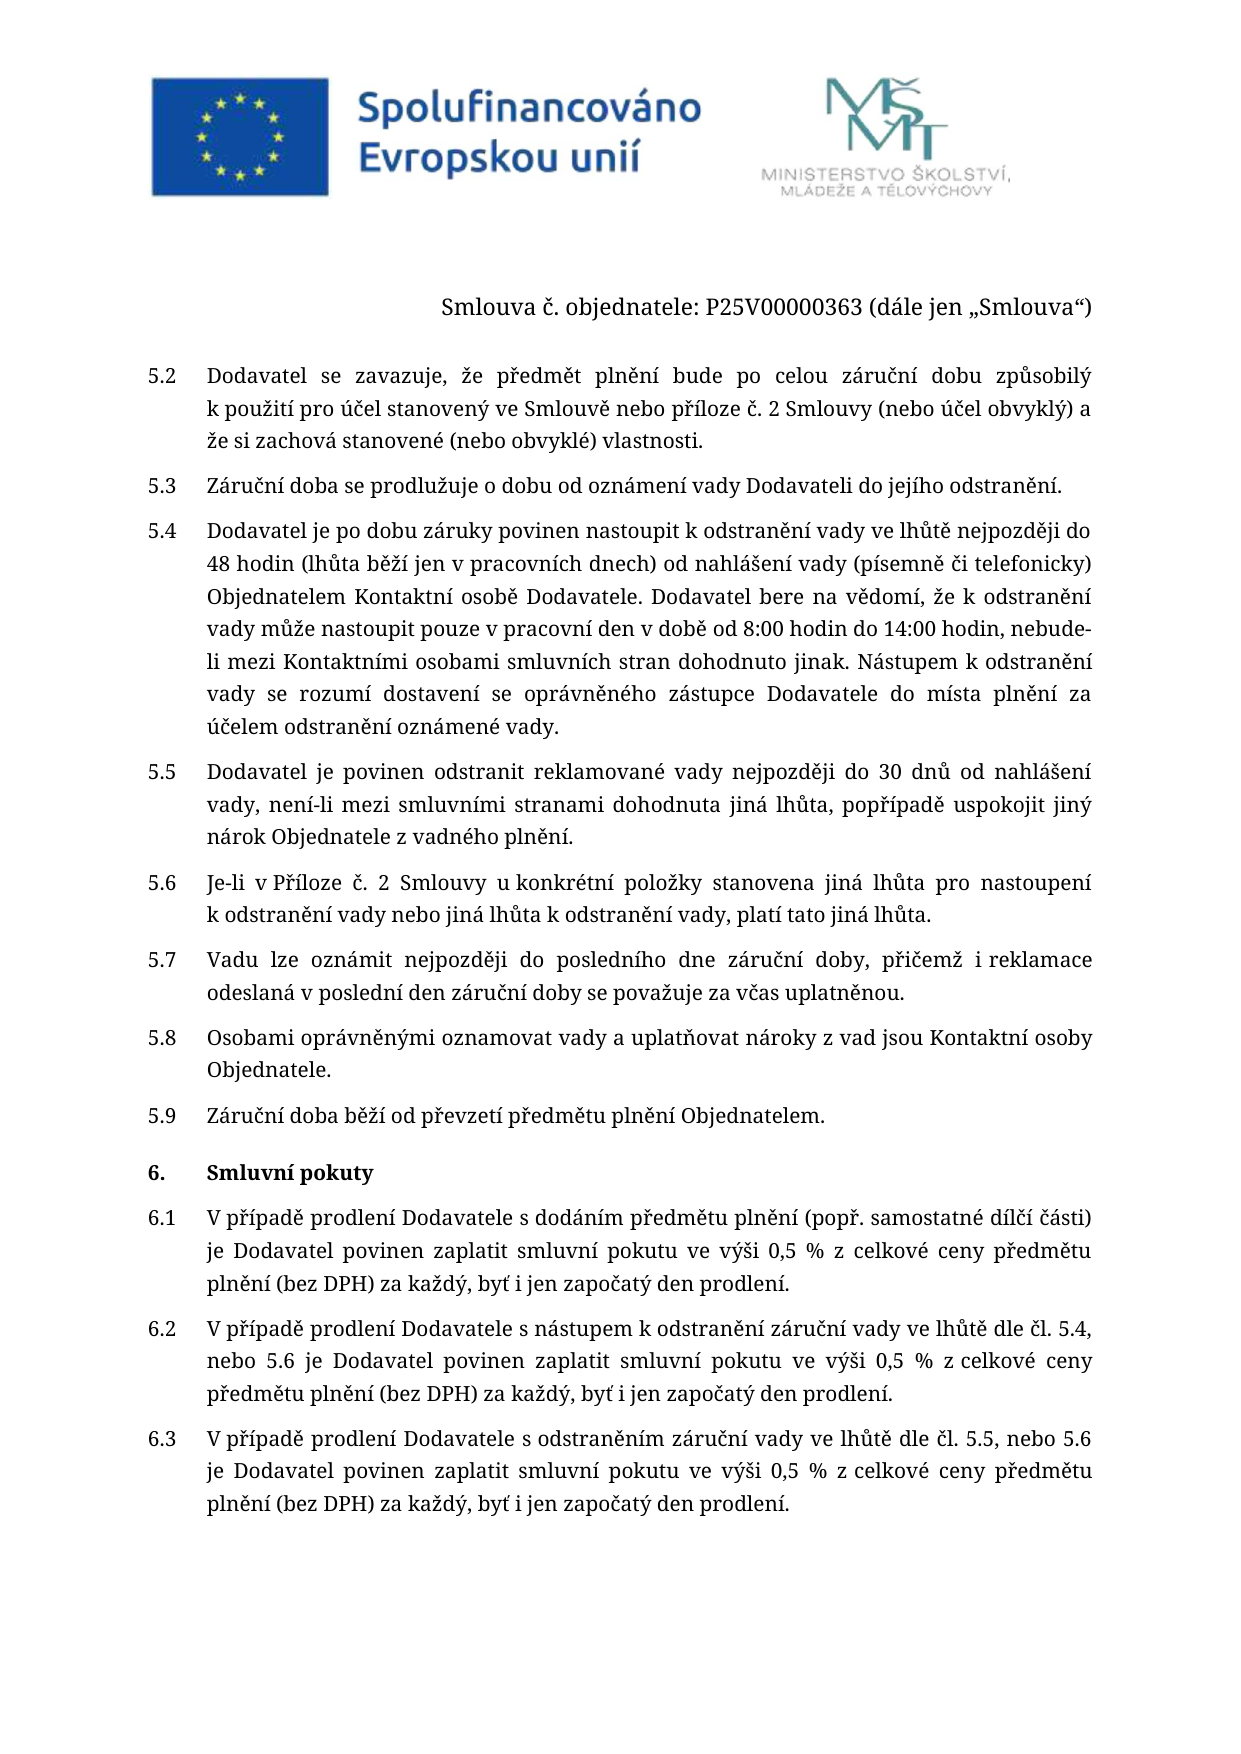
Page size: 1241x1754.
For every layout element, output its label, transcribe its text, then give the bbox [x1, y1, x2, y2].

list V případě prodlení Dodavatele s odstraněním záruční vady ve lhůtě dle čl. 5.5, nebo 5.6 je Dodavatel povinen zaplatit smluvní pokutu ve výši 0,5 % z celkové ceny předmětu plnění (bez DPH) za každý, byť i jen započatý den prodlení. [148, 1424, 1093, 1518]
list V případě prodlení Dodavatele s nástupem k odstranění záruční vady ve lhůtě dle čl. 5.4, nebo 5.6 je Dodavatel povinen zaplatit smluvní pokutu ve výši 0,5 % z celkové ceny předmětu plnění (bez DPH) za každý, byť i jen započatý den prodlení. [148, 1314, 1093, 1407]
list Dodavatel se zavazuje, že předmět plnění bude po celou záruční dobu způsobilý k použití pro účel stanovený ve Smlouvě nebo příloze č. 2 Smlouvy (nebo účel obvyklý) a že si zachová stanovené (nebo obvyklé) vlastnosti. [148, 361, 1093, 455]
list Dodavatel je po dobu záruky povinen nastoupit k odstranění vady ve lhůtě nejpozději do 48 hodin (lhůta běží jen v pracovních dnech) od nahlášení vady (písemně či telefonicky) Objednatelem Kontaktní osobě Dodavatele. Dodavatel bere na vědomí, že k odstranění vady může nastoupit pouze v pracovní den v době od 8:00 hodin do 14:00 hodin, nebude-li mezi Kontaktními osobami smluvních stran dohodnuto jinak. Nástupem k odstranění vady se rozumí dostavení se oprávněného zástupce Dodavatele do místa plnění za účelem odstranění oznámené vady. [148, 517, 1093, 741]
list Dodavatel je povinen odstranit reklamované vady nejpozději do 30 dnů od nahlášení vady, není-li mezi smluvními stranami dohodnuta jiná lhůta, popřípadě uspokojit jiný nárok Objednatele z vadného plnění. [148, 757, 1093, 851]
list Záruční doba běží od převzetí předmětu plnění Objednatelem. [148, 1101, 1093, 1129]
list Vadu lze oznámit nejpozději do posledního dne záruční doby, přičemž i reklamace odeslaná v poslední den záruční doby se považuje za včas uplatněnou. [148, 945, 1093, 1006]
list Je-li v Příloze č. 2 Smlouvy u konkrétní položky stanovena jiná lhůta pro nastoupení k odstranění vady nebo jiná lhůta k odstranění vady, platí tato jiná lhůta. [148, 868, 1093, 929]
list Záruční doba se prodlužuje o dobu od oznámení vady Dodavateli do jejího odstranění. [148, 471, 1093, 500]
picture [147, 73, 1012, 202]
list Osobami oprávněnými oznamovat vady a uplatňovat nároky z vad jsou Kontaktní osoby Objednatele. [148, 1023, 1093, 1084]
list Smluvní pokuty [148, 1158, 1093, 1187]
list V případě prodlení Dodavatele s dodáním předmětu plnění (popř. samostatné dílčí části) je Dodavatel povinen zaplatit smluvní pokutu ve výši 0,5 % z celkové ceny předmětu plnění (bez DPH) za každý, byť i jen započatý den prodlení. [148, 1203, 1093, 1297]
